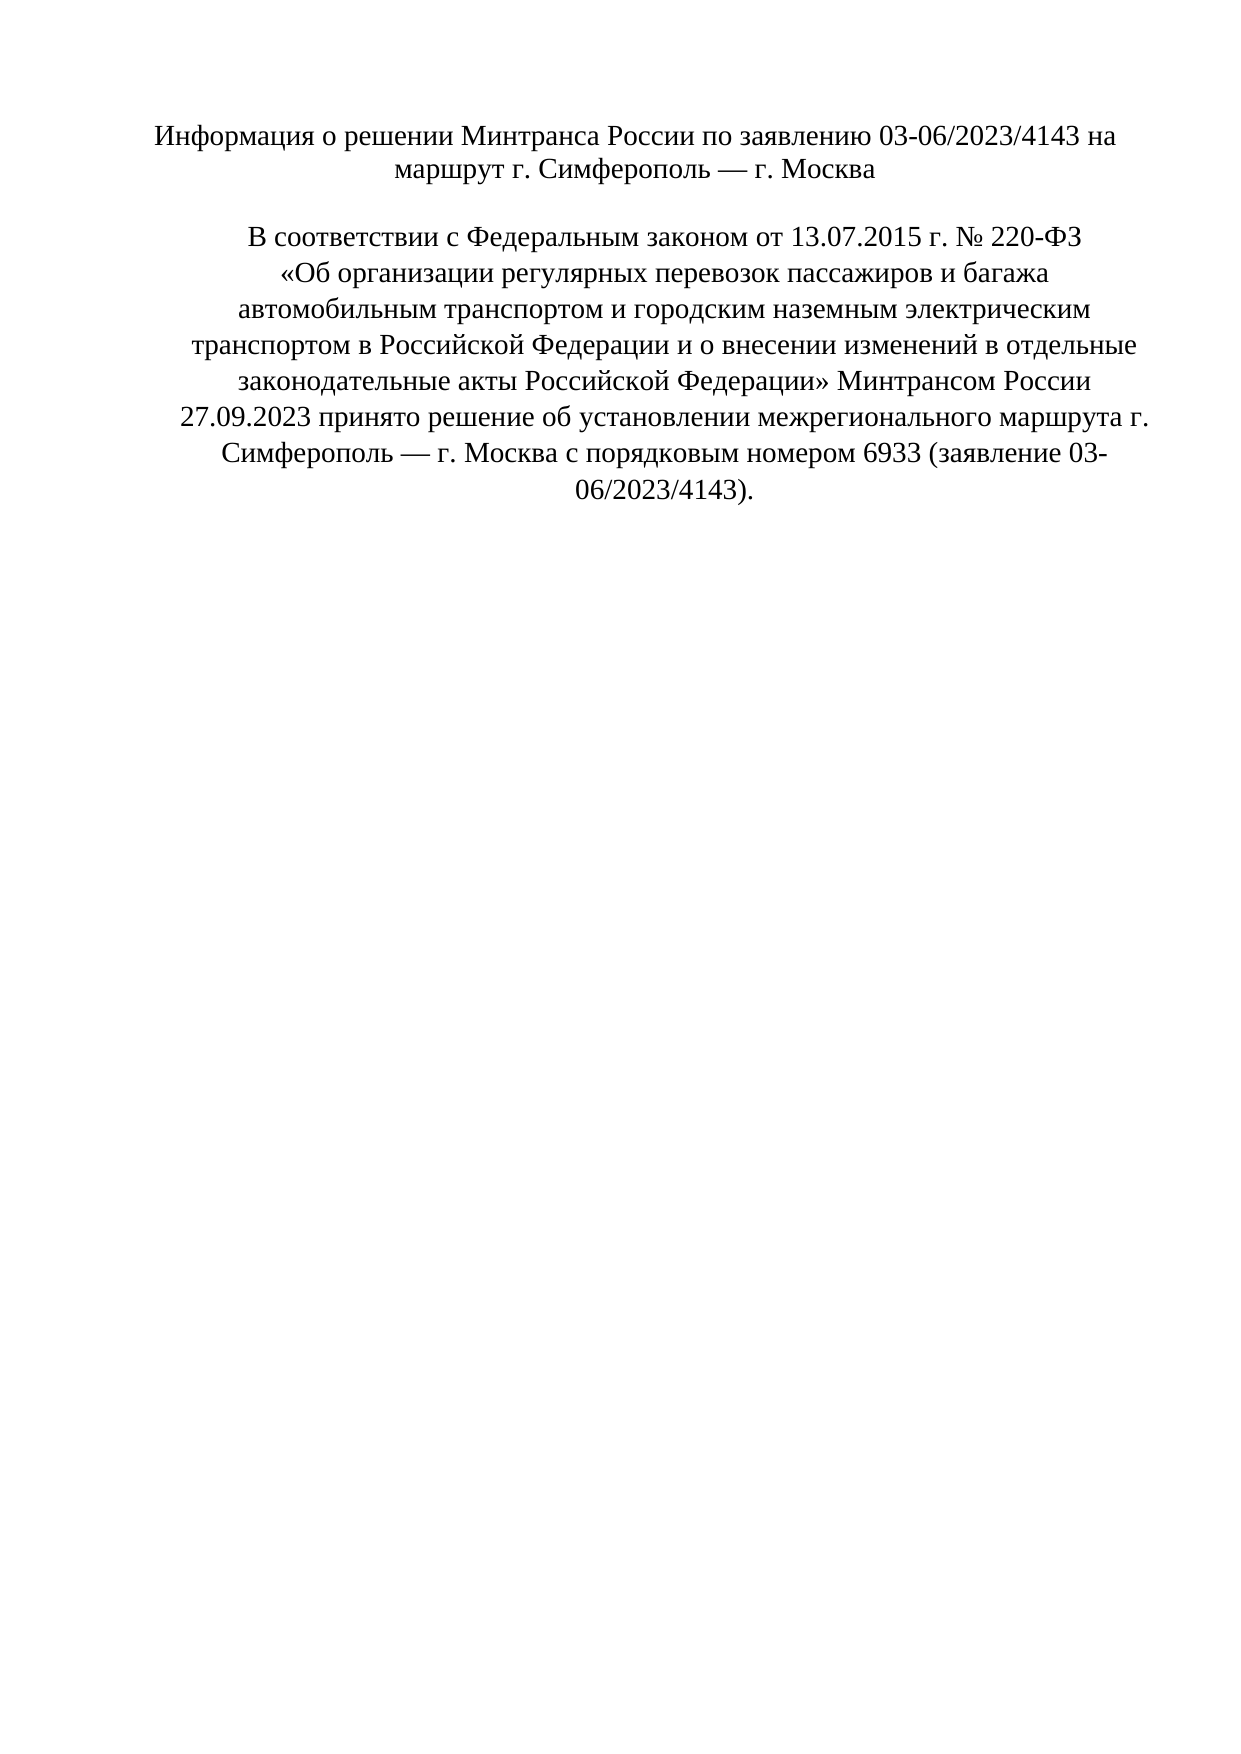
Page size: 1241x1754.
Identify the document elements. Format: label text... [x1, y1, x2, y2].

text В соответствии с Федеральным законом от 13.07.2015 г. № 220-ФЗ «Об организации регулярных перевозок пассажиров и багажа автомобильным транспортом и городским наземным электрическим транспортом в Российской Федерации и о внесении изменений в отдельные законодательные акты Российской Федерации» Минтрансом России 27.09.2023 принято решение об установлении межрегионального маршрута г. Симферополь — г. Москва с порядковым номером 6933 (заявление 03-06/2023/4143). [177, 219, 1152, 505]
text Информация о решении Минтранса России по заявлению 03-06/2023/4143 на маршрут г. Симферополь — г. Москва [118, 118, 1152, 185]
